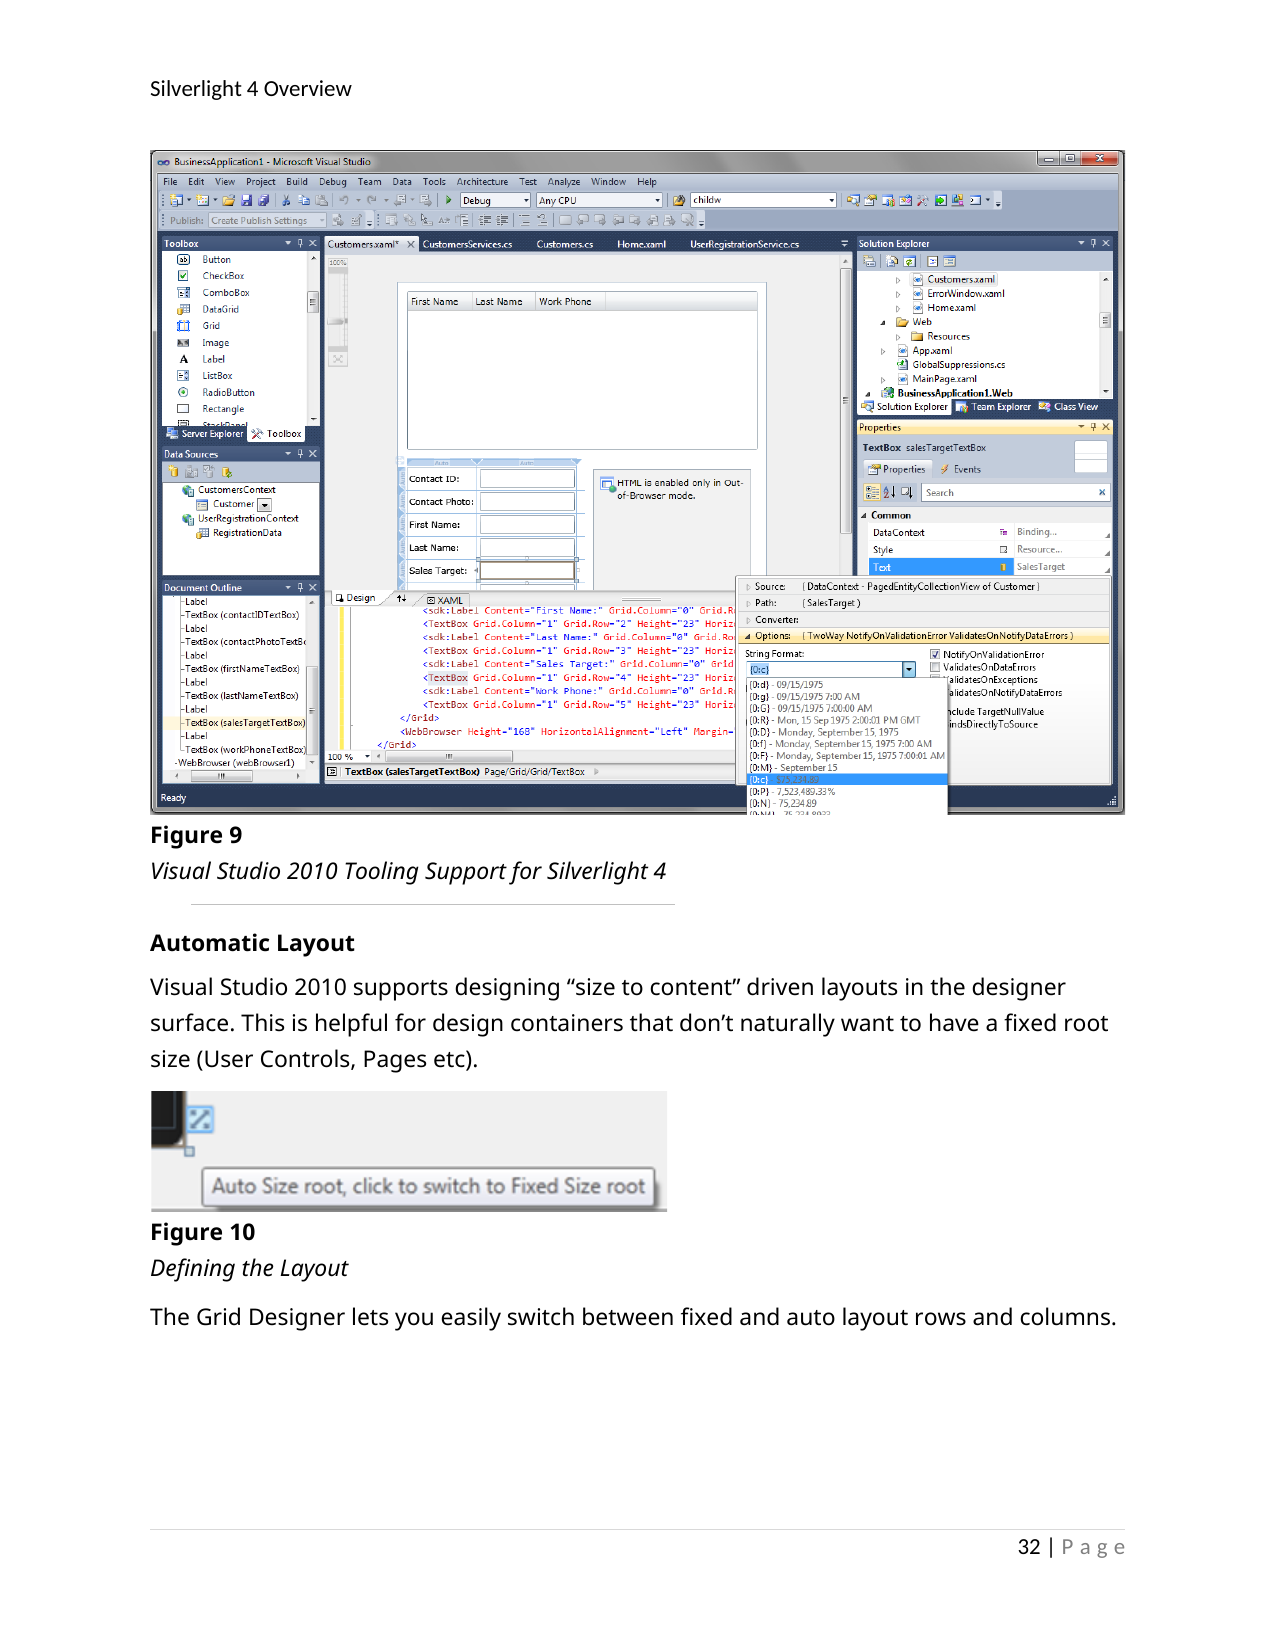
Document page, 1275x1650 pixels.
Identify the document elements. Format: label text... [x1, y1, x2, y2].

text Automatic Layout [150, 927, 1125, 958]
text Figure 10 [150, 1216, 1125, 1247]
text Defining the Layout [150, 1252, 1125, 1283]
picture [150, 150, 1125, 815]
list The Grid Designer lets you easily switch between fixed and auto layout rows and columns. [150, 1300, 1125, 1332]
list Visual Studio 2010 supports designing “size to content” driven layouts in the designer surface. This is helpful for design containers that don’t naturally want to have a fixed root size (User Controls, Pages etc). [150, 971, 1125, 1074]
picture [150, 1091, 668, 1212]
text Figure 9 [150, 819, 1125, 850]
text Visual Studio 2010 Tooling Support for Silverlight 4 [150, 855, 1125, 886]
